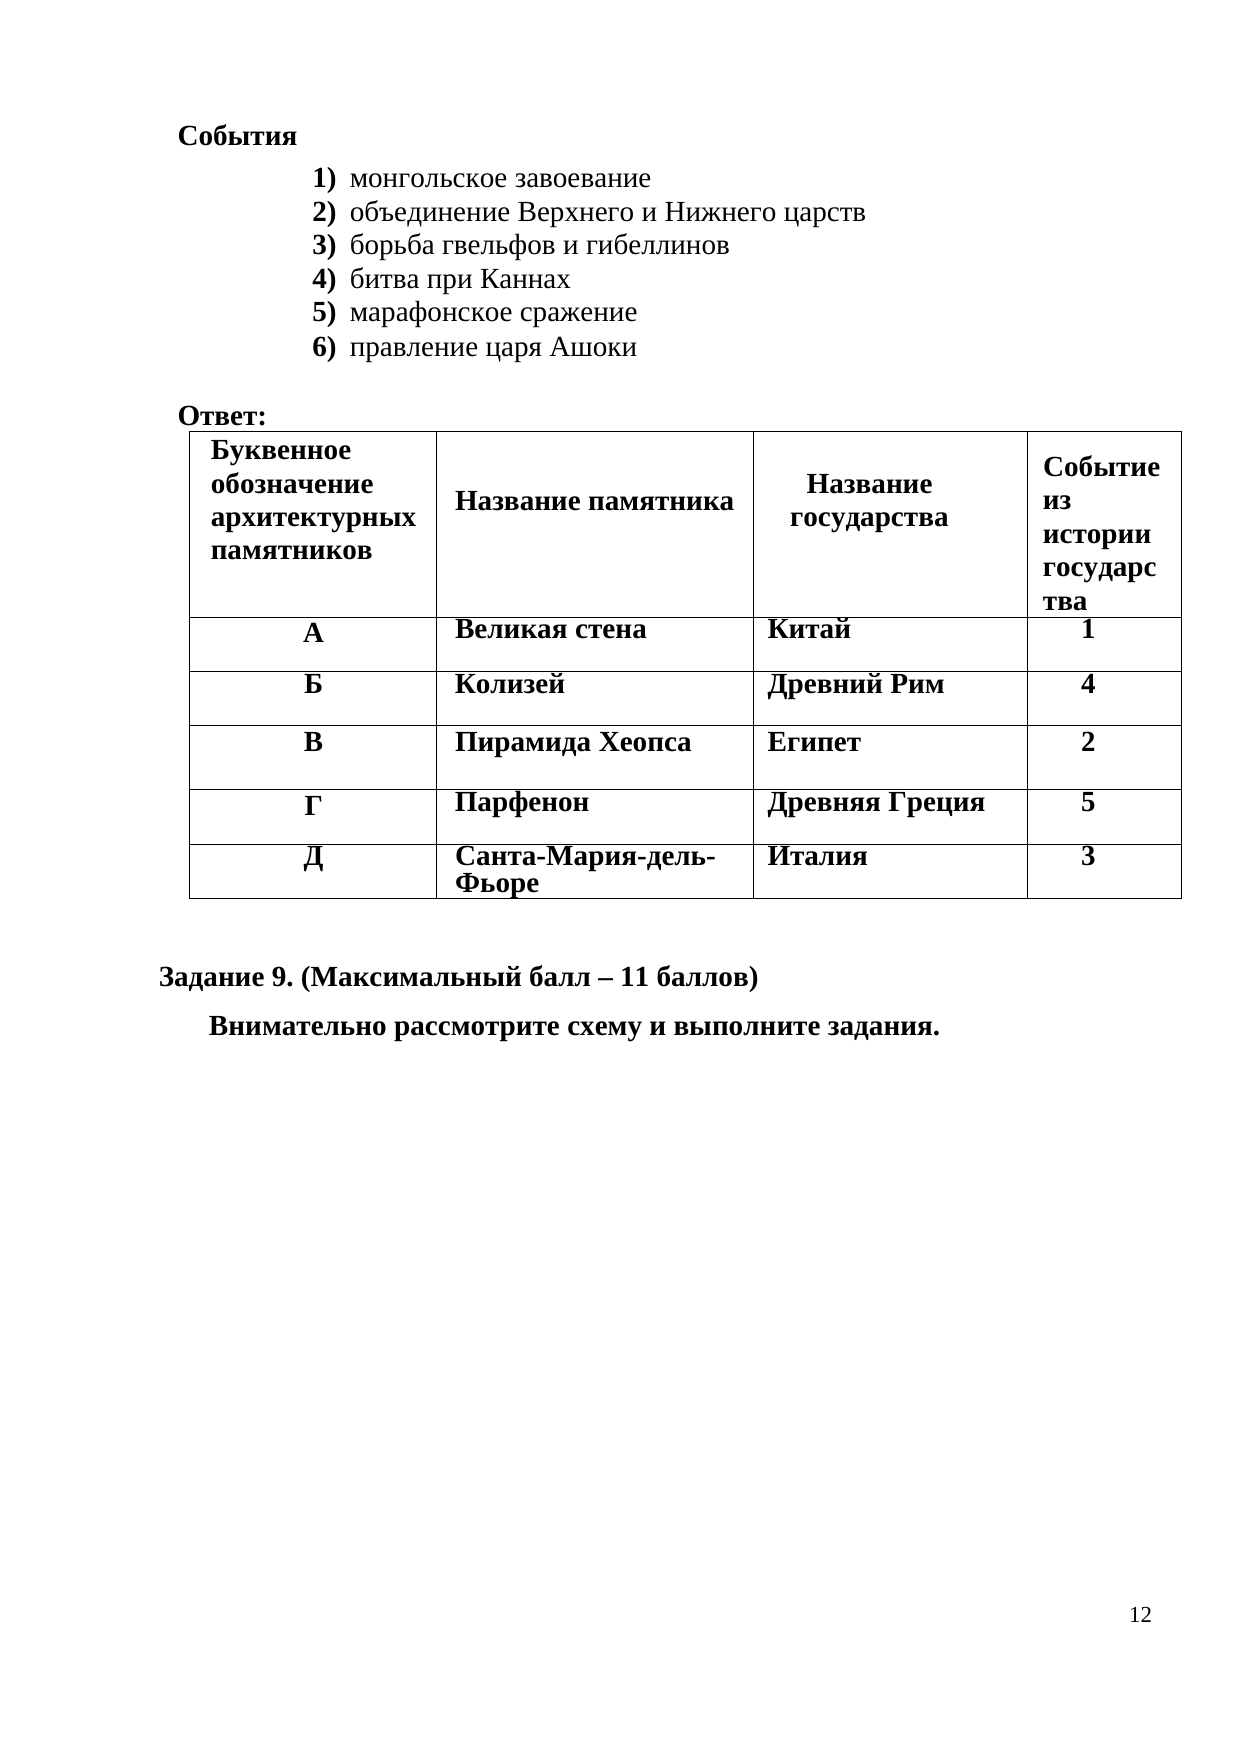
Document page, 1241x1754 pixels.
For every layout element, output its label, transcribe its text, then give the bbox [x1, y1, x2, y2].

table_cell Санта-Мария-дель-Фьоре [437, 845, 753, 898]
table_cell Б [190, 672, 436, 725]
table_cell Великая стена [437, 618, 753, 671]
list правление царя Ашоки [312, 329, 1152, 362]
table_header Буквенное обозначение архитектурных памятников [190, 432, 436, 617]
list битва при Каннах [312, 261, 1152, 295]
list борьба гвельфов и гибеллинов [312, 228, 1152, 261]
table_cell Г [190, 790, 436, 843]
list монгольское завоевание [312, 161, 1152, 194]
list марафонское сражение [312, 295, 1152, 329]
text События [177, 118, 1152, 152]
table_cell Древняя Греция [754, 790, 1027, 843]
table_cell Пирамида Хеопса [437, 726, 753, 789]
table_cell А [190, 618, 436, 671]
table_cell Древний Рим [754, 672, 1027, 725]
list объединение Верхнего и Нижнего царств [312, 194, 1152, 228]
table_header Название государства [754, 432, 1027, 617]
text Задание 9. (Максимальный балл – 11 баллов) [158, 959, 1152, 992]
table_cell Италия [754, 845, 1027, 898]
table_cell 5 [1028, 790, 1181, 843]
table_cell 4 [1028, 672, 1181, 725]
table_cell Колизей [437, 672, 753, 725]
table_cell В [190, 726, 436, 789]
table_cell Китай [754, 618, 1027, 671]
subtitle Ответ: [177, 398, 1152, 431]
table_cell 2 [1028, 726, 1181, 789]
table_cell Египет [754, 726, 1027, 789]
table_header Название памятника [437, 432, 753, 617]
table_cell Парфенон [437, 790, 753, 843]
table_header Событие из истории государства [1028, 432, 1181, 617]
table_cell Д [190, 845, 436, 898]
table_cell 1 [1028, 618, 1181, 671]
table_cell 3 [1028, 845, 1181, 898]
text Внимательно рассмотрите схему и выполните задания. [201, 1008, 1152, 1042]
